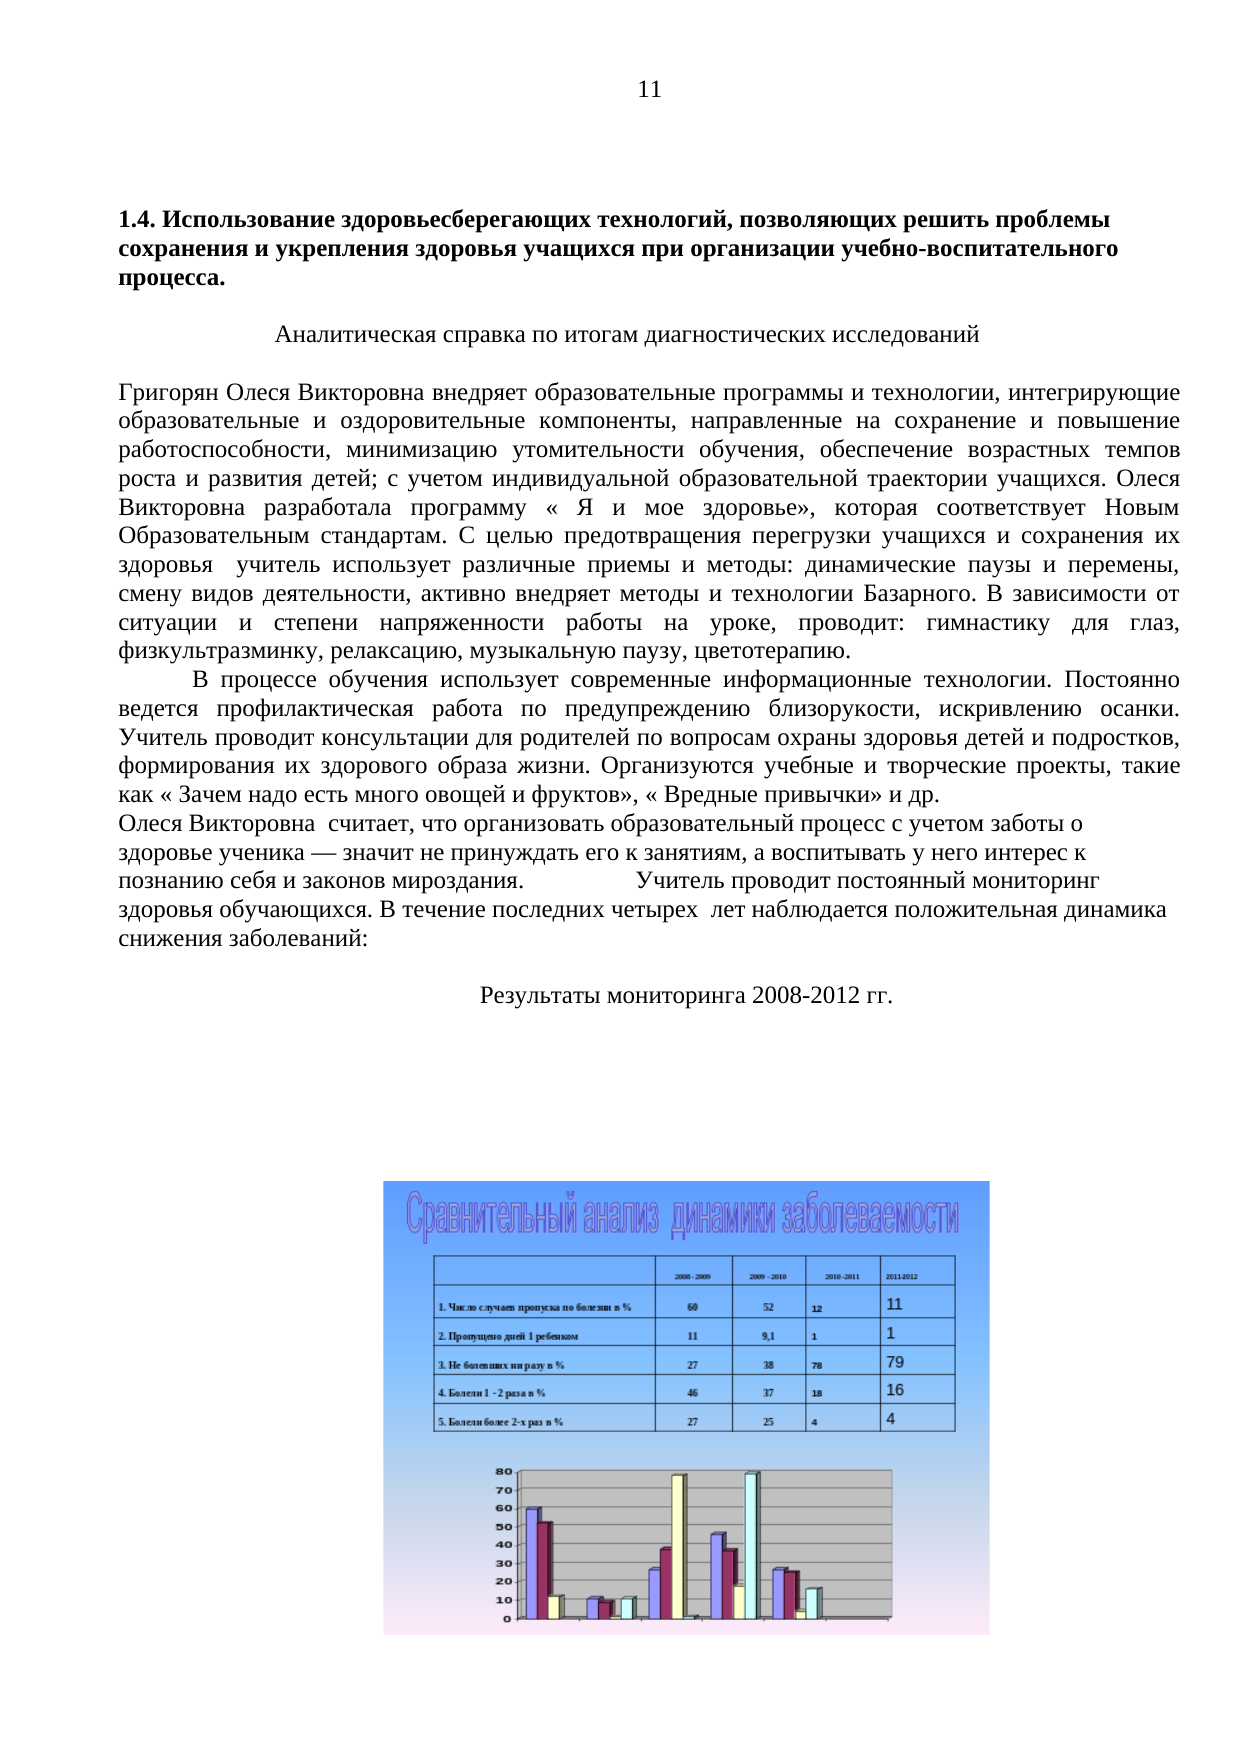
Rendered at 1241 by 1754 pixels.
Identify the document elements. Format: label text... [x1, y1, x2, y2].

text В процессе обучения использует современные информационные технологии. Постоянно ведется профилактическая работа по предупреждению близорукости, искривлению осанки. Учитель проводит консультации для родителей по вопросам охраны здоровья детей и подростков, формирования их здорового образа жизни. Организуются учебные и творческие проекты, такие как « Зачем надо есть много овощей и фруктов», « Вредные привычки» и др. [118, 664, 1181, 808]
text Результаты мониторинга 2008-2012 гг. [118, 981, 1181, 1009]
list 1.4. Использование здоровьесберегающих технологий, позволяющих решить проблемы сохранения и укрепления здоровья учащихся при организации учебно-воспитательного процесса. [118, 204, 1181, 291]
text Григорян Олеся Викторовна внедряет образовательные программы и технологии, интегрирующие образовательные и оздоровительные компоненты, направленные на сохранение и повышение работоспособности, минимизацию утомительности обучения, обеспечение возрастных темпов роста и развития детей; с учетом индивидуальной образовательной траектории учащихся. Олеся Викторовна разработала программу « Я и мое здоровье», которая соответствует Новым Образовательным стандартам. С целью предотвращения перегрузки учащихся и сохранения их здоровья учитель использует различные приемы и методы: динамические паузы и перемены, смену видов деятельности, активно внедряет методы и технологии Базарного. В зависимости от ситуации и степени напряженности работы на уроке, проводит: гимнастику для глаз, физкультразминку, релаксацию, музыкальную паузу, цветотерапию. [118, 377, 1181, 664]
list Олеся Викторовна считает, что организовать образовательный процесс с учетом заботы о здоровье ученика — значит не принуждать его к занятиям, а воспитывать у него интерес к познанию себя и законов мироздания. Учитель проводит постоянный мониторинг здоровья обучающихся. В течение последних четырех лет наблюдается положительная динамика снижения заболеваний: [118, 808, 1181, 952]
list Аналитическая справка по итогам диагностических исследований [118, 319, 1181, 348]
